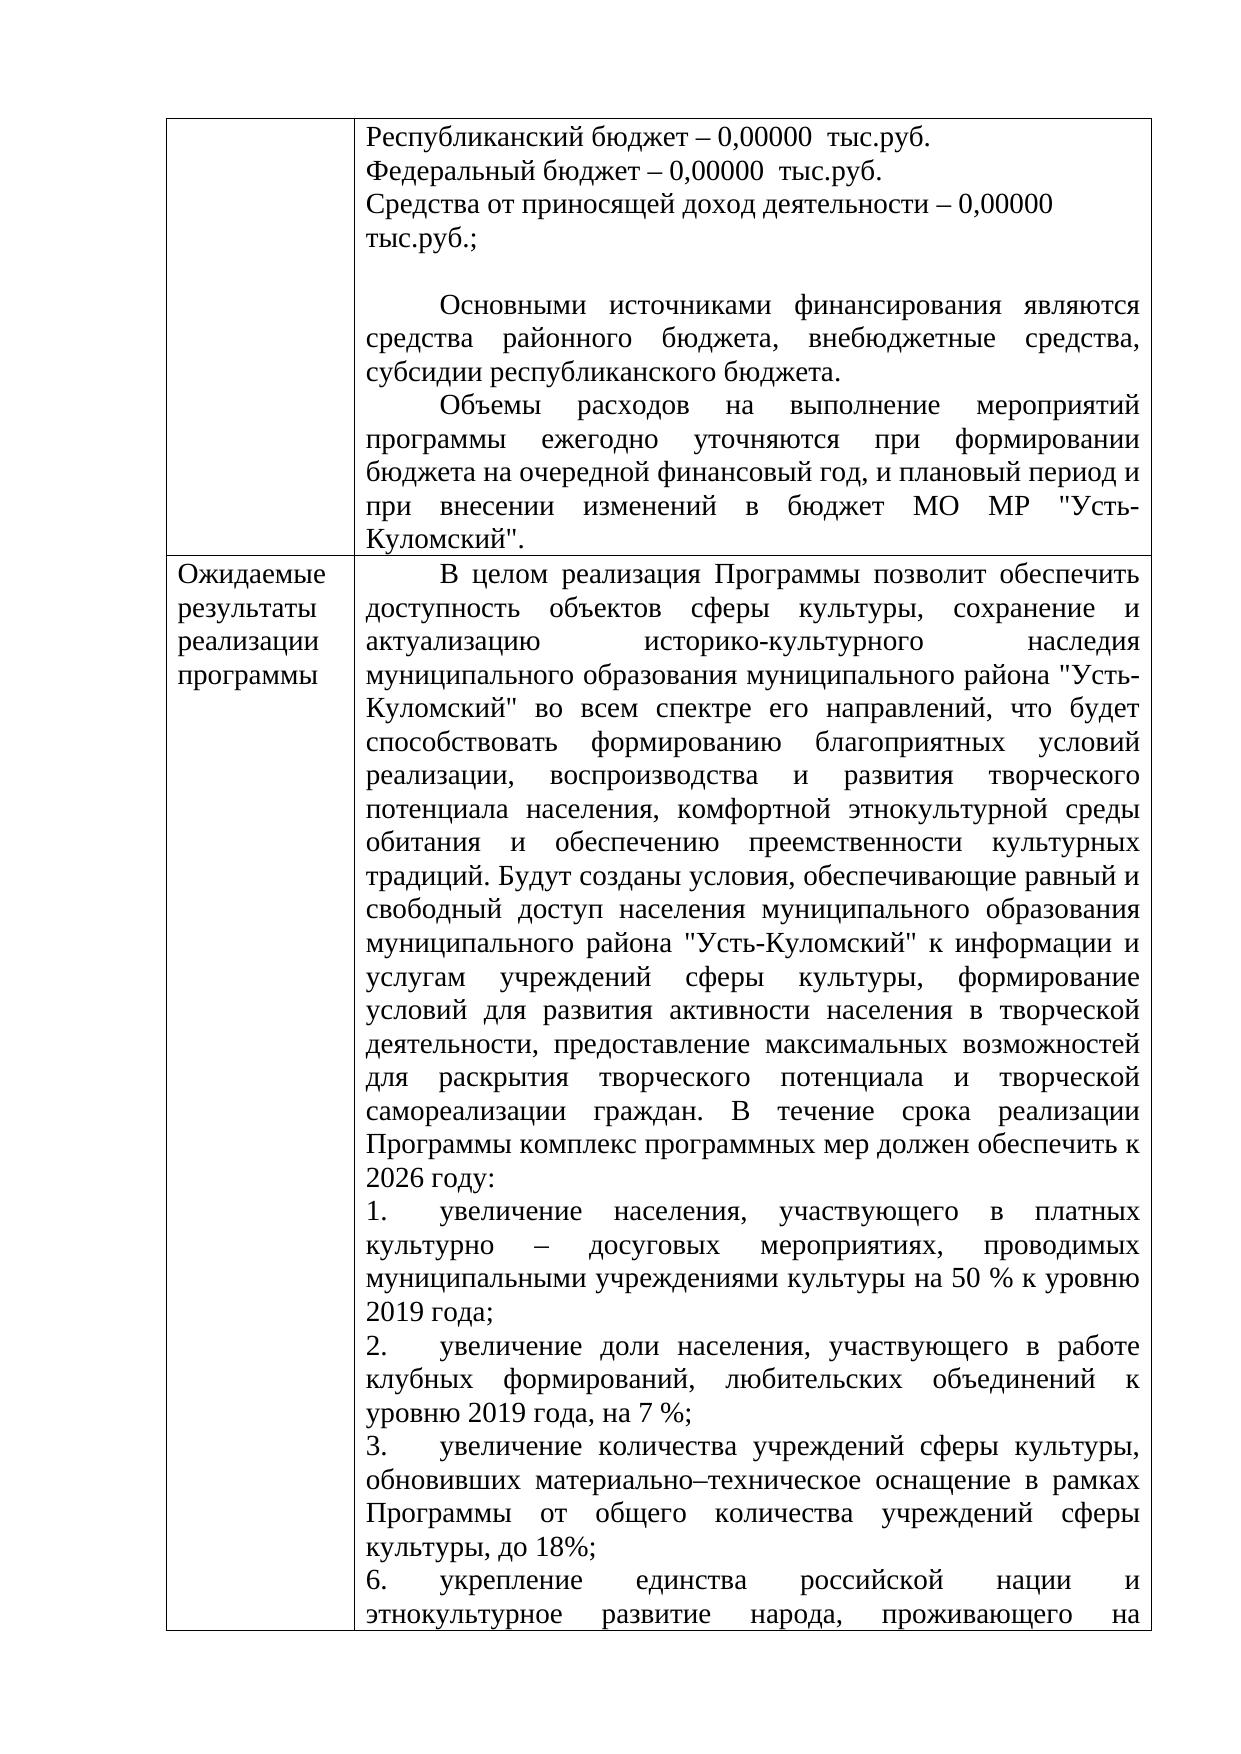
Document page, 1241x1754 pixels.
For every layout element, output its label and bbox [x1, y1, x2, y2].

table_cell [167, 556, 354, 1629]
table_cell [167, 119, 354, 555]
table_cell [355, 556, 1151, 1629]
table_cell [355, 119, 1151, 555]
